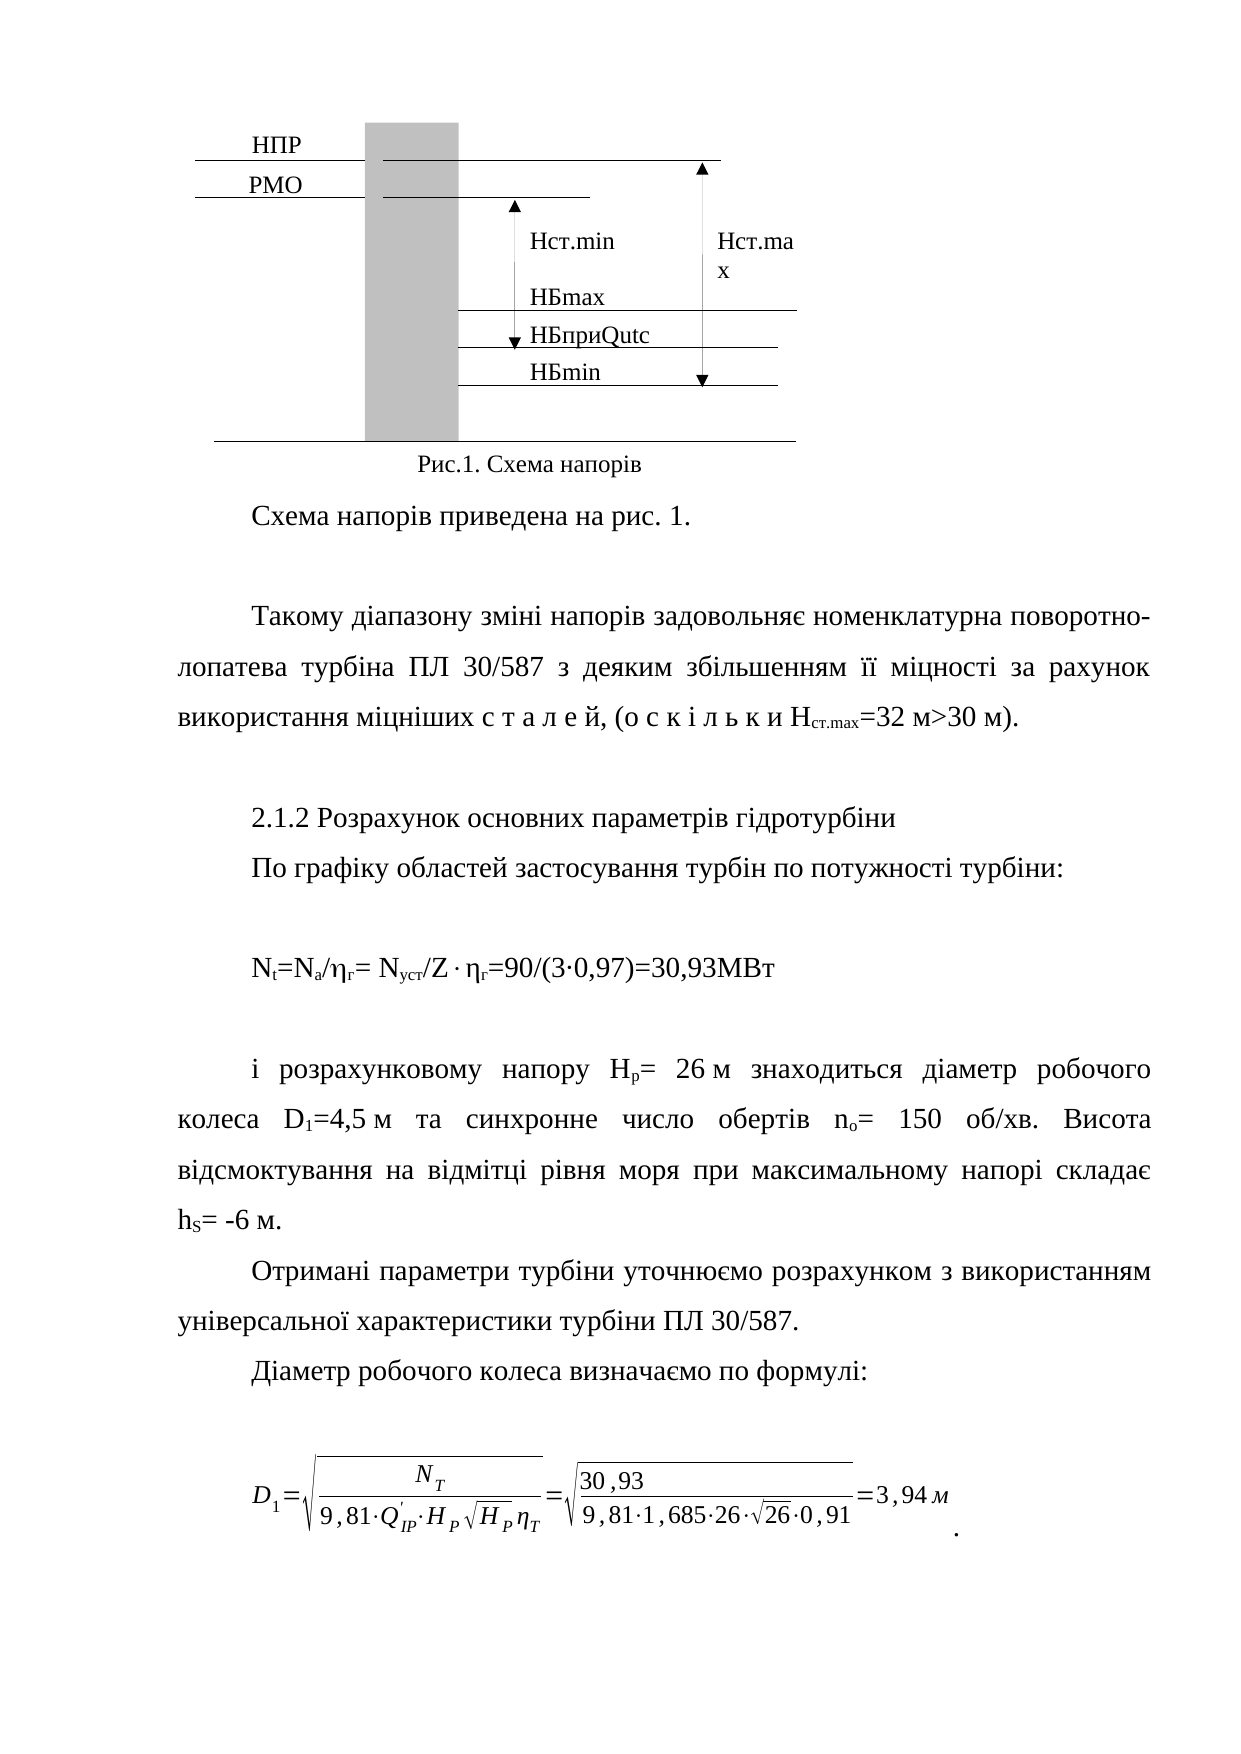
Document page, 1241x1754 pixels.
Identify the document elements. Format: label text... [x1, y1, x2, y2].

text Nt=Na/г= Nуст/Zηг=90/(3·0,97)=30,93МВт [177, 951, 1152, 984]
text Діаметр робочого колеса визначаємо по формулі: [177, 1353, 1152, 1387]
text і розрахунковому напору Нр= 26 м знаходиться діаметр робочого колеса D1=4,5 м та синхронне число обертів no= 150 об/хв. Висота відсмоктування на відмітці рівня моря при максимальному напорі складає hS= -6 м. [177, 1051, 1152, 1236]
text 2.1.2 Розрахунок основних параметрів гідротурбіни [177, 800, 1152, 833]
text Такому діапазону зміні напорів задовольняє номенклатурна поворотно-лопатева турбіна ПЛ 30/587 з деяким збільшенням її міцності за рахунок використання міцніших с т а л е й, (о с к і л ь к и Hст.max=32 м>30 м). [177, 598, 1152, 733]
text По графіку областей застосування турбін по потужності турбіни: [177, 850, 1152, 883]
text Схема напорів приведена на рис. 1. [177, 498, 1152, 531]
text Отримані параметри турбіни уточнюємо розрахунком з використанням універсальної характеристики турбіни ПЛ 30/587. [177, 1253, 1152, 1336]
text . [177, 1454, 1152, 1543]
